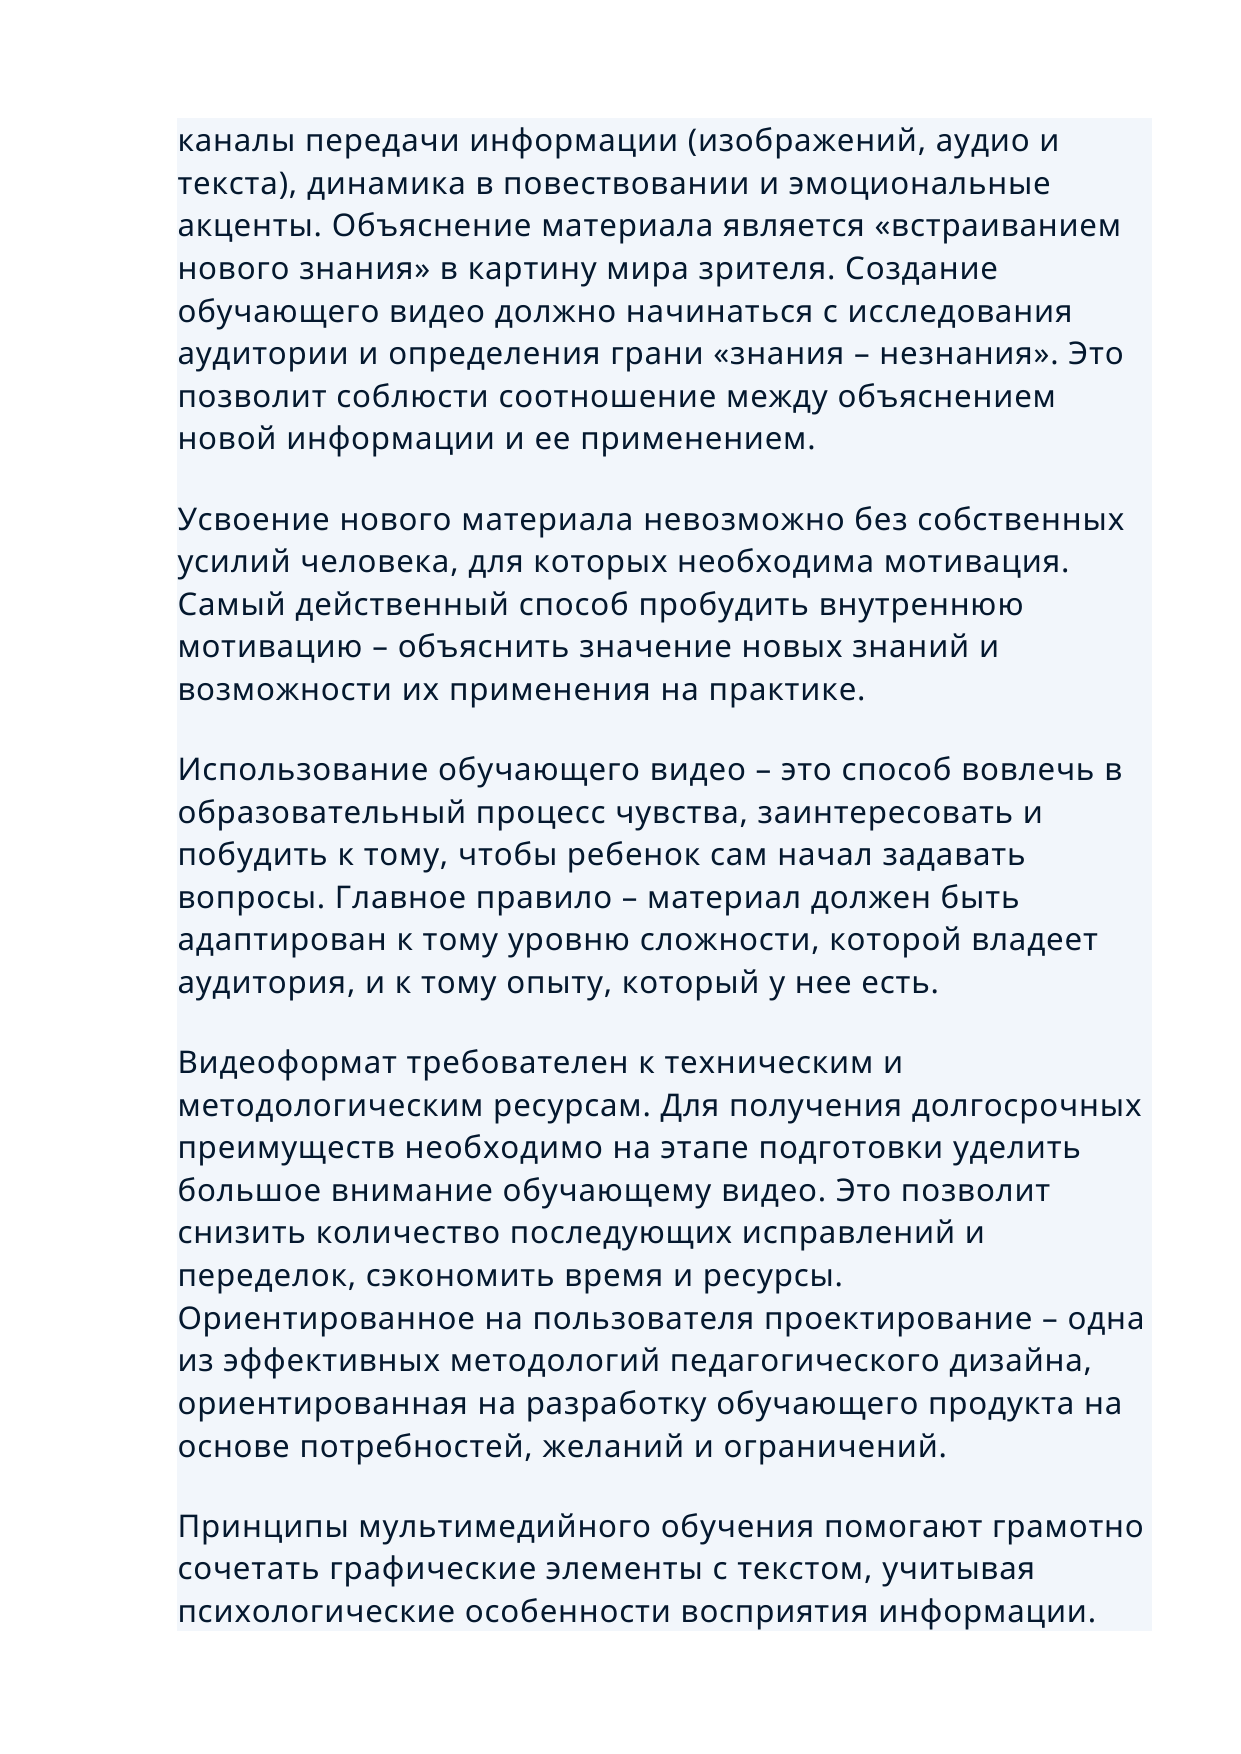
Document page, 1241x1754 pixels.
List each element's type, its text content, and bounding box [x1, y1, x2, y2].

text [177, 118, 1152, 459]
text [177, 1504, 1152, 1631]
text Усвоение нового материала невозможно без собственных усилий человека, для которых необходима мотивация. Самый действенный способ пробудить внутреннюю мотивацию – объяснить значение новых знаний и возможности их применения на практике. [177, 496, 1152, 709]
text Видеоформат требователен к техническим и методологическим ресурсам. Для получения долгосрочных преимуществ необходимо на этапе подготовки уделить большое внимание обучающему видео. Это позволит снизить количество последующих исправлений и переделок, сэкономить время и ресурсы. Ориентированное на пользователя проектирование – одна из эффективных методологий педагогического дизайна, ориентированная на разработку обучающего продукта на основе потребностей, желаний и ограничений. [177, 1040, 1152, 1466]
text Использование обучающего видео – это способ вовлечь в образовательный процесс чувства, заинтересовать и побудить к тому, чтобы ребенок сам начал задавать вопросы. Главное правило – материал должен быть адаптирован к тому уровню сложности, которой владеет аудитория, и к тому опыту, который у нее есть. [177, 747, 1152, 1003]
